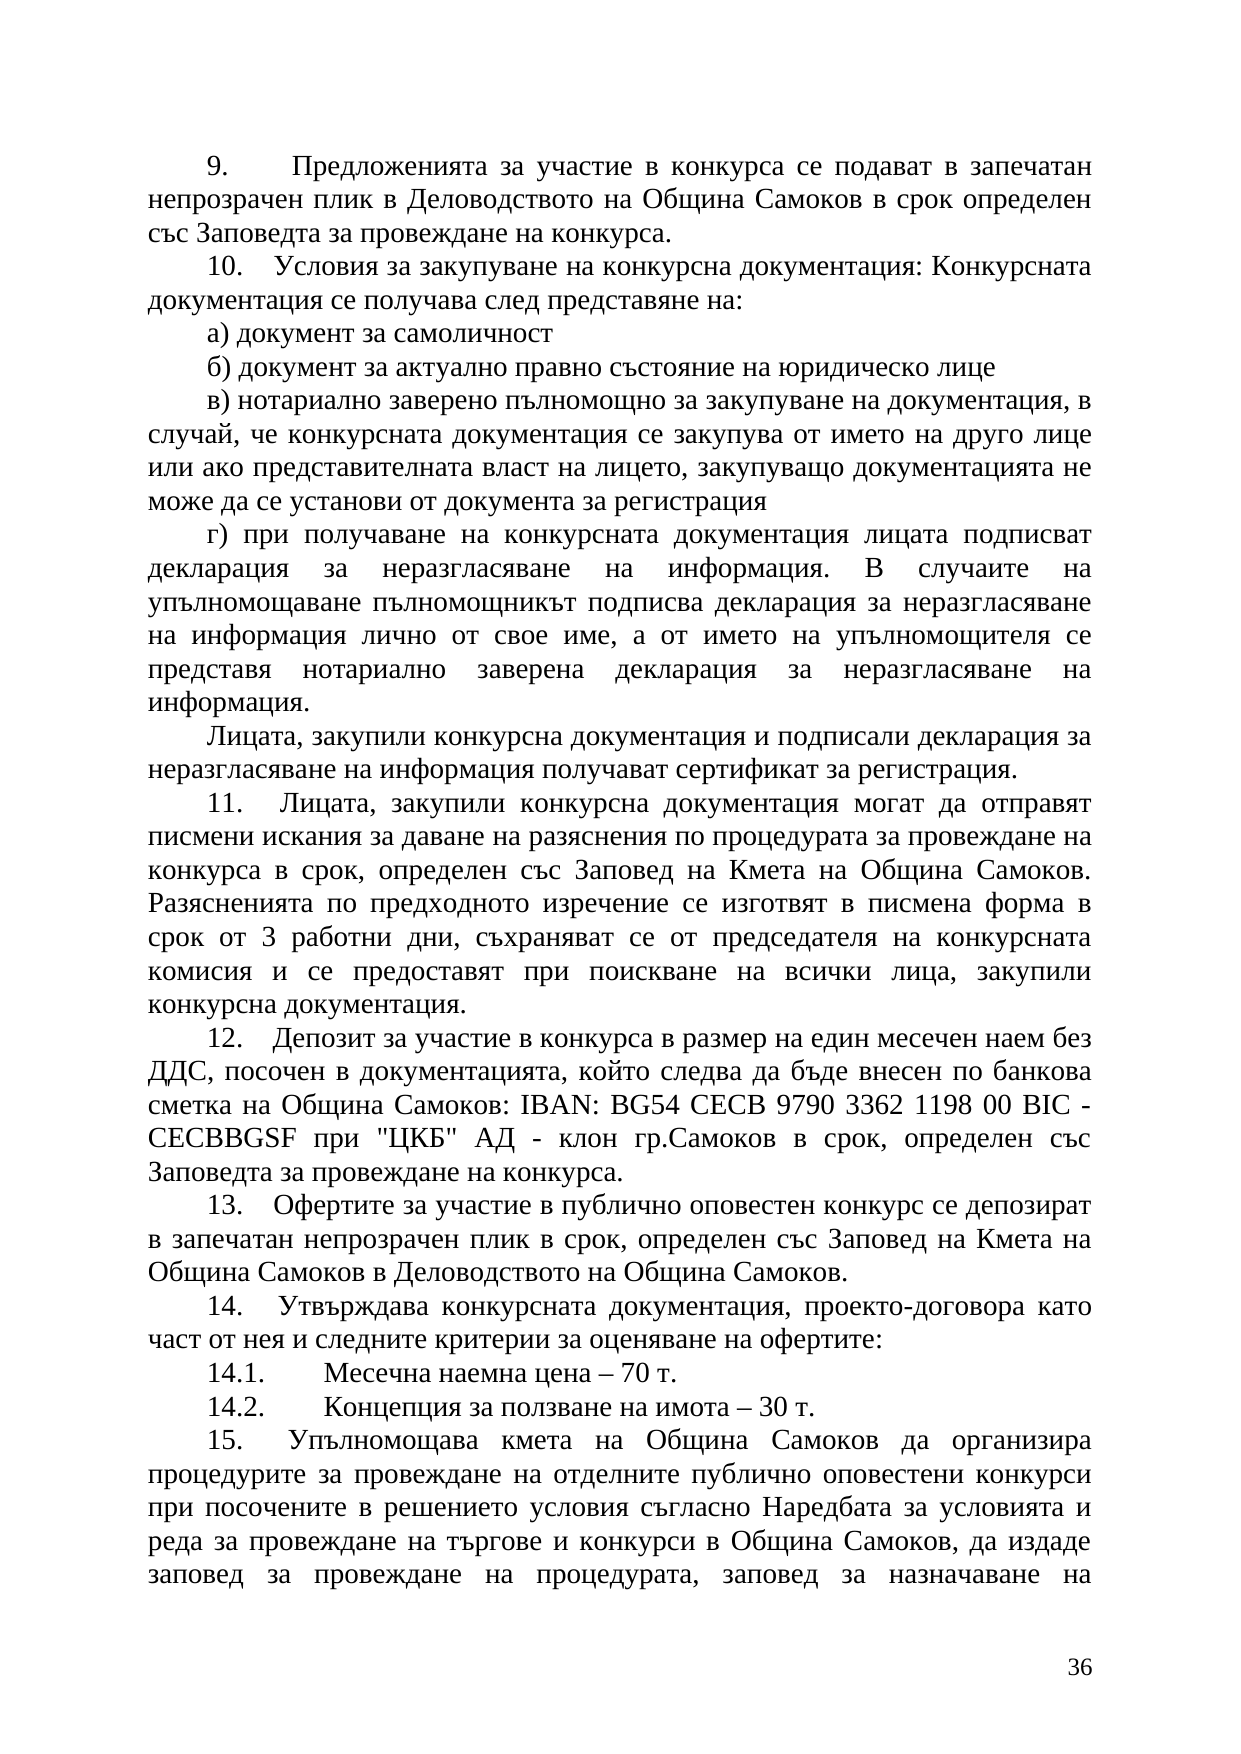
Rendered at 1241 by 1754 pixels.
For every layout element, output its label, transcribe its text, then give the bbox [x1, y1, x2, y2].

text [148, 1422, 1093, 1590]
text а) документ за самоличност [148, 315, 1093, 349]
text 10. Условия за закупуване на конкурсна документация: Конкурсната документация се получава след представяне на: [148, 248, 1093, 315]
text 14.2. Концепция за ползване на имота – 30 т. [148, 1389, 1093, 1422]
text 14.1. Месечна наемна цена – 70 т. [148, 1355, 1093, 1389]
text в) нотариално заверено пълномощно за закупуване на документация, в случай, че конкурсната документация се закупува от името на друго лице или ако представителната власт на лицето, закупуващо документацията не може да се установи от документа за регистрация [148, 382, 1093, 517]
text 14. Утвърждава конкурсната документация, проекто-договора като част от нея и следните критерии за оценяване на офертите: [148, 1288, 1093, 1355]
text Лицата, закупили конкурсна документация и подписали декларация за неразгласяване на информация получават сертификат за регистрация. [148, 718, 1093, 785]
text 11. Лицата, закупили конкурсна документация могат да отправят писмени искания за даване на разяснения по процедурата за провеждане на конкурса в срок, определен със Заповед на Кмета на Община Самоков. Разясненията по предходното изречение се изготвят в писмена форма в срок от 3 работни дни, съхраняват се от председателя на конкурсната комисия и се предоставят при поискване на всички лица, закупили конкурсна документация. [148, 785, 1093, 1020]
text 12. Депозит за участие в конкурса в размер на един месечен наем без ДДС, посочен в документацията, който следва да бъде внесен по банкова сметка на Община Самоков: IBAN: BG54 СЕСВ 9790 3362 1198 00 BIC -CECBBGSF при "ЦКБ" АД - клон гр.Самоков в срок, определен със Заповедта за провеждане на конкурса. [148, 1020, 1093, 1187]
text 13. Офертите за участие в публично оповестен конкурс се депозират в запечатан непрозрачен плик в срок, определен със Заповед на Кмета на Община Самоков в Деловодството на Община Самоков. [148, 1187, 1093, 1288]
text 9. Предложенията за участие в конкурса се подават в запечатан непрозрачен плик в Деловодството на Община Самоков в срок определен със Заповедта за провеждане на конкурса. [148, 148, 1093, 248]
text г) при получаване на конкурсната документация лицата подписват декларация за неразгласяване на информация. В случаите на упълномощаване пълномощникът подписва декларация за неразгласяване на информация лично от свое име, а от името на упълномощителя се представя нотариално заверена декларация за неразгласяване на информация. [148, 517, 1093, 718]
text б) документ за актуално правно състояние на юридическо лице [148, 349, 1093, 382]
